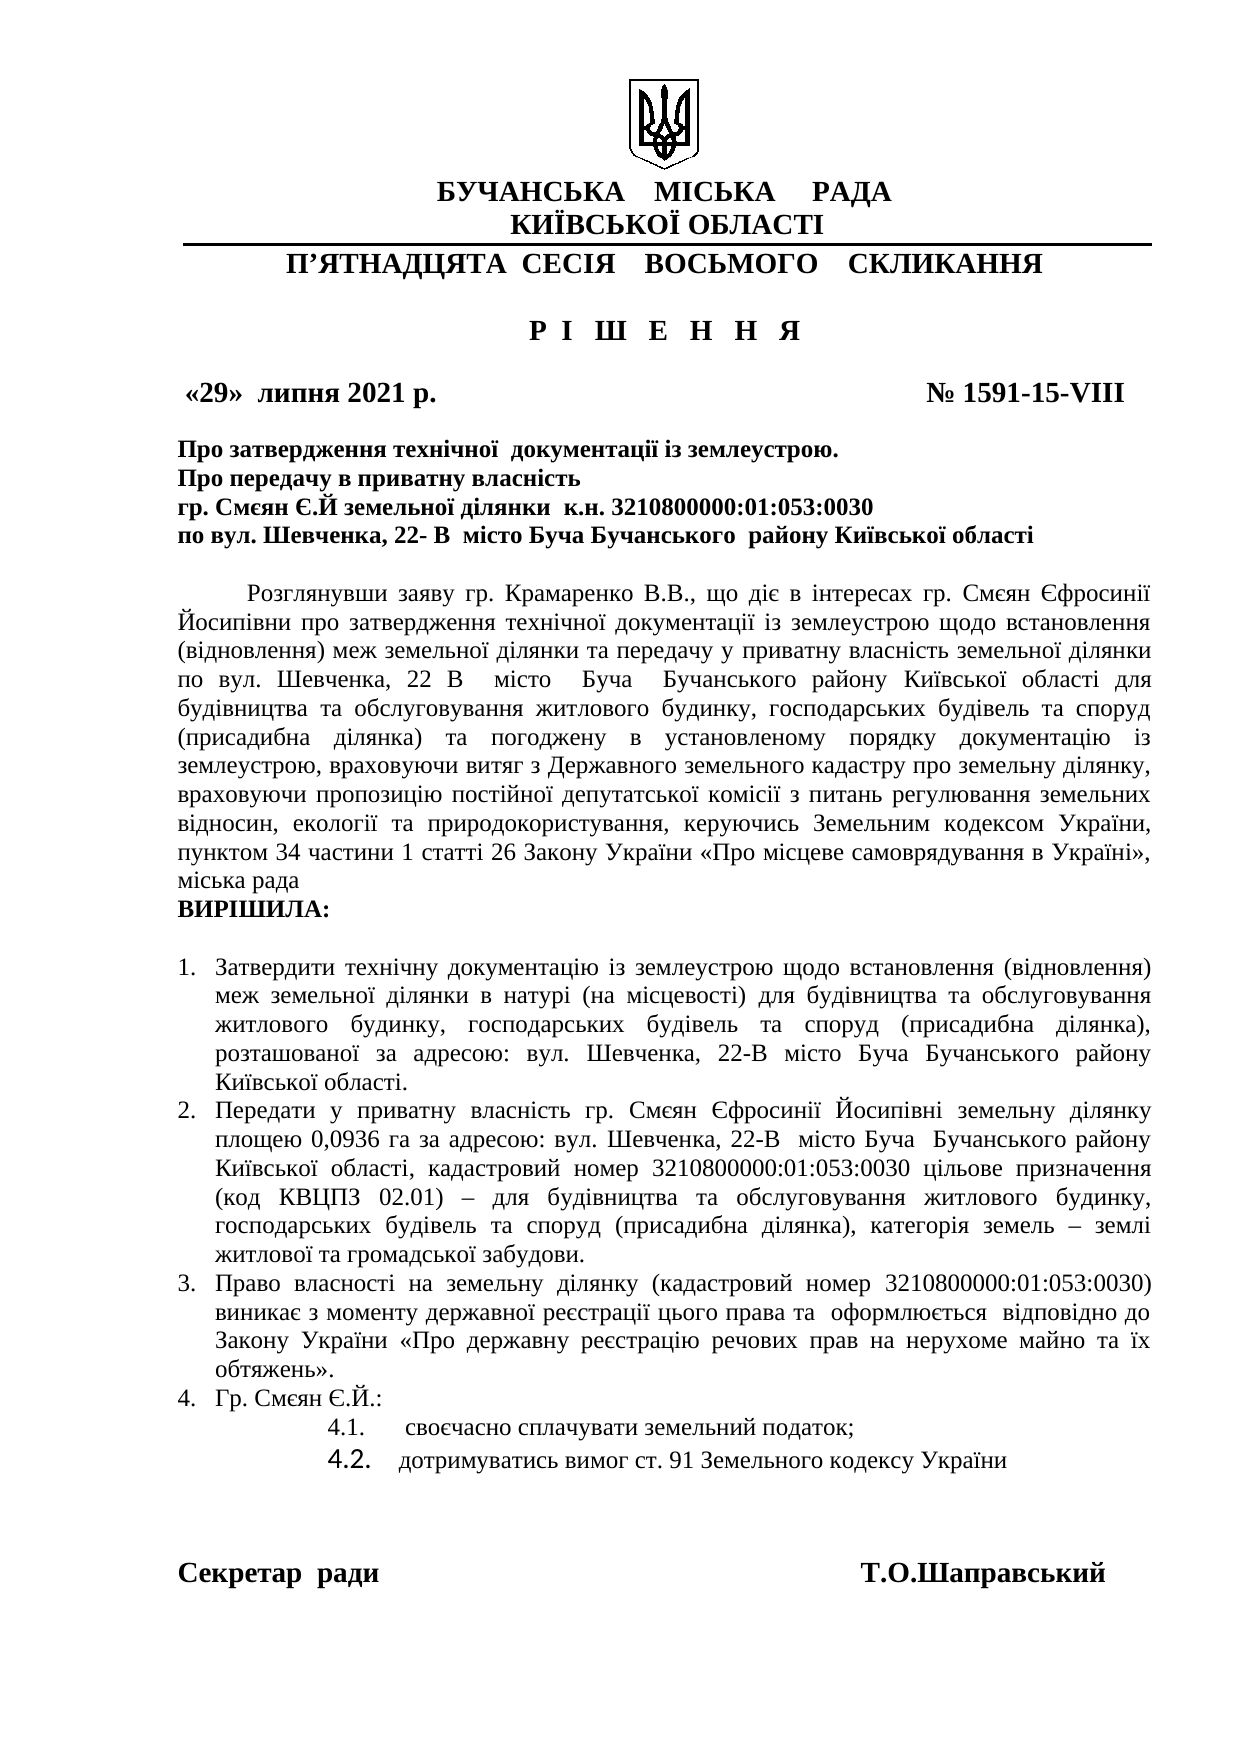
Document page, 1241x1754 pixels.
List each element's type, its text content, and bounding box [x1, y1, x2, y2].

text БУЧАНСЬКА МІСЬКА РАДА [177, 174, 1152, 207]
text Р І Ш Е Н Н Я [177, 313, 1152, 347]
text Розглянувши заяву гр. Крамаренко В.В., що діє в інтересах гр. Смєян Єфросинії Йосипівни про затвердження технічної документації із землеустрою щодо встановлення (відновлення) меж земельної ділянки та передачу у приватну власність земельної ділянки по вул. Шевченка, 22 В місто Буча Бучанського району Київської області для будівництва та обслуговування житлового будинку, господарських будівель та споруд (присадибна ділянка) та погоджену в установленому порядку документацію із землеустрою, враховуючи витяг з Державного земельного кадастру про земельну ділянку, враховуючи пропозицію постійної депутатської комісії з питань регулювання земельних відносин, екології та природокористування, керуючись Земельним кодексом України, пунктом 34 частини 1 статті 26 Закону України «Про місцеве самоврядування в Україні», міська рада [177, 578, 1152, 894]
list Гр. Смєян Є.Й.: [177, 1383, 1152, 1412]
text Про затвердження технічної документації із землеустрою. [177, 434, 1152, 463]
text гр. Смєян Є.Й земельної ділянки к.н. 3210800000:01:053:0030 [177, 492, 1152, 520]
text Про передачу в приватну власність [177, 463, 1152, 492]
text КИЇВСЬКОЇ ОБЛАСТІ [183, 207, 1152, 243]
text П’ЯТНАДЦЯТА СЕСІЯ ВОСЬМОГО СКЛИКАННЯ [177, 246, 1152, 280]
text по вул. Шевченка, 22- В місто Буча Бучанського району Київської області [177, 520, 1152, 549]
list Право власності на земельну ділянку (кадастровий номер 3210800000:01:053:0030) виникає з моменту державної реєстрації цього права та оформлюється відповідно до Закону України «Про державну реєстрацію речових прав на нерухоме майно та їх обтяжень». [177, 1268, 1152, 1383]
list своєчасно сплачувати земельний податок; [327, 1412, 1152, 1440]
text «29» липня 2021 р. № 1591-15-VIIІ [177, 375, 1152, 408]
text ВИРІШИЛА: [177, 894, 1152, 923]
list дотримуватись вимог ст. 91 Земельного кодексу України [327, 1440, 1152, 1476]
list Передати у приватну власність гр. Смєян Єфросинії Йосипівні земельну ділянку площею 0,0936 га за адресою: вул. Шевченка, 22-В місто Буча Бучанського району Київської області, кадастровий номер 3210800000:01:053:0030 цільове призначення (код КВЦПЗ 02.01) – для будівництва та обслуговування житлового будинку, господарських будівель та споруд (присадибна ділянка), категорія земель – землі житлової та громадської забудови. [177, 1095, 1152, 1268]
text Секретар ради Т.О.Шаправський [177, 1555, 1152, 1589]
list Затвердити технічну документацію із землеустрою щодо встановлення (відновлення) меж земельної ділянки в натурі (на місцевості) для будівництва та обслуговування житлового будинку, господарських будівель та споруд (присадибна ділянка), розташованої за адресою: вул. Шевченка, 22-В місто Буча Бучанського району Київської області. [177, 952, 1152, 1095]
